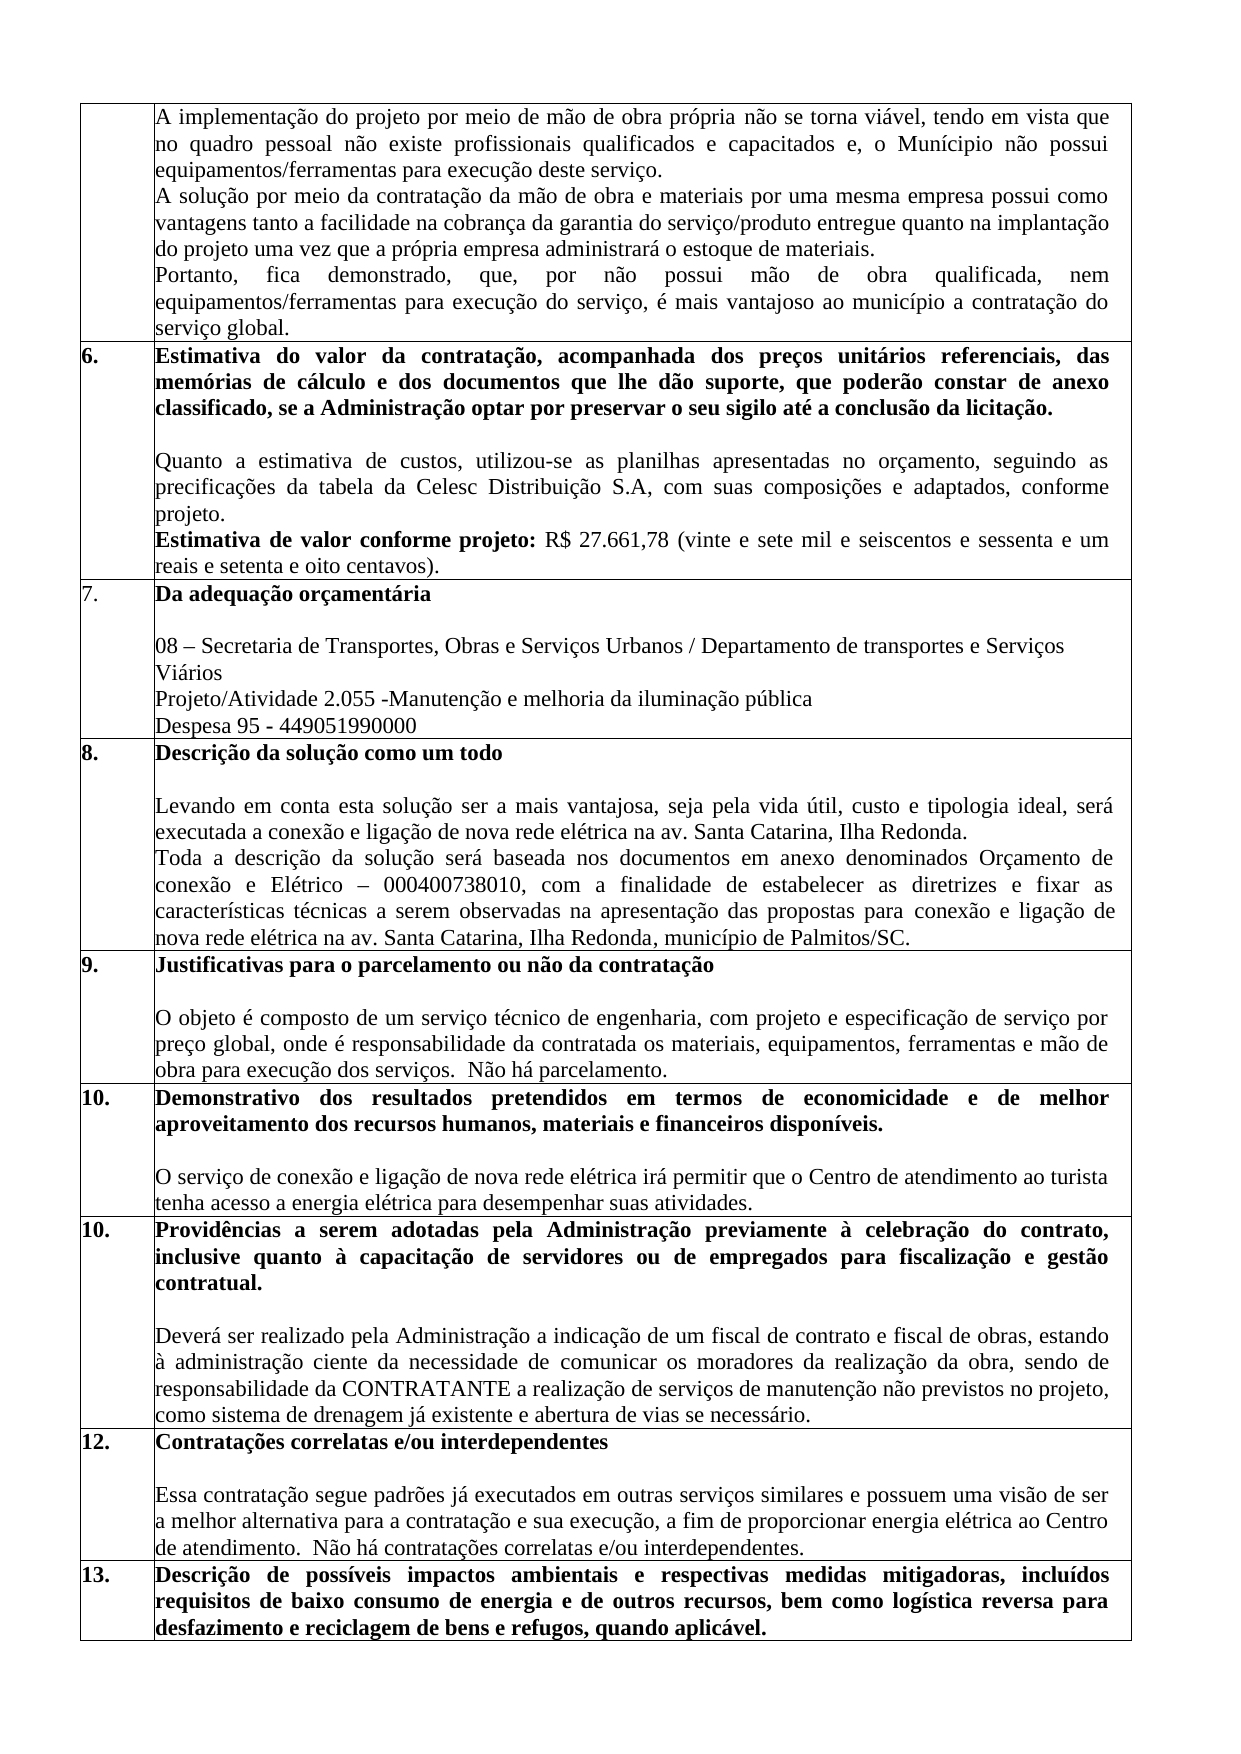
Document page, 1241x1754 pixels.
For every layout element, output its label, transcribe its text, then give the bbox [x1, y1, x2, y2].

table_cell 10. [81, 1084, 154, 1216]
table_cell Estimativa do valor da contratação, acompanhada dos preços unitários referenciais, das memórias de cálculo e dos documentos que lhe dão suporte, que poderão constar de anexo classificado, se a Administração optar por preservar o seu sigilo até a conclusão da licitação. Quanto a estimativa de custos, utilizou-se as planilhas apresentadas no orçamento, seguindo as precificações da tabela da Celesc Distribuição S.A, com suas composições e adaptados, conforme projeto. Estimativa de valor conforme projeto: R$ 27.661,78 (vinte e sete mil e seiscentos e sessenta e um reais e setenta e oito centavos). [155, 342, 1131, 579]
table_cell 9. [81, 951, 154, 1083]
table_cell Descrição da solução como um todo Levando em conta esta solução ser a mais vantajosa, seja pela vida útil, custo e tipologia ideal, será executada a conexão e ligação de nova rede elétrica na av. Santa Catarina, Ilha Redonda. Toda a descrição da solução será baseada nos documentos em anexo denominados Orçamento de conexão e Elétrico – 000400738010, com a finalidade de estabelecer as diretrizes e fixar as características técnicas a serem observadas na apresentação das propostas para conexão e ligação de nova rede elétrica na av. Santa Catarina, Ilha Redonda, município de Palmitos/SC. [155, 739, 1131, 950]
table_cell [155, 1561, 1131, 1640]
table_cell Demonstrativo dos resultados pretendidos em termos de economicidade e de melhor aproveitamento dos recursos humanos, materiais e financeiros disponíveis. O serviço de conexão e ligação de nova rede elétrica irá permitir que o Centro de atendimento ao turista tenha acesso a energia elétrica para desempenhar suas atividades. [155, 1084, 1131, 1216]
table_cell 12. [81, 1429, 154, 1560]
table_cell 13. [81, 1561, 154, 1640]
table_cell Providências a serem adotadas pela Administração previamente à celebração do contrato, inclusive quanto à capacitação de servidores ou de empregados para fiscalização e gestão contratual. Deverá ser realizado pela Administração a indicação de um fiscal de contrato e fiscal de obras, estando à administração ciente da necessidade de comunicar os moradores da realização da obra, sendo de responsabilidade da CONTRATANTE a realização de serviços de manutenção não previstos no projeto, como sistema de drenagem já existente e abertura de vias se necessário. [155, 1217, 1131, 1427]
table_cell 7. [81, 580, 154, 738]
table_cell 10. [81, 1217, 154, 1427]
table_cell 6. [81, 342, 154, 579]
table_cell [155, 104, 1131, 341]
table_cell 8. [81, 739, 154, 950]
table_cell 5. [81, 104, 154, 341]
table_cell Contratações correlatas e/ou interdependentes Essa contratação segue padrões já executados em outras serviços similares e possuem uma visão de ser a melhor alternativa para a contratação e sua execução, a fim de proporcionar energia elétrica ao Centro de atendimento. Não há contratações correlatas e/ou interdependentes. [155, 1429, 1131, 1560]
table_cell Justificativas para o parcelamento ou não da contratação O objeto é composto de um serviço técnico de engenharia, com projeto e especificação de serviço por preço global, onde é responsabilidade da contratada os materiais, equipamentos, ferramentas e mão de obra para execução dos serviços. Não há parcelamento. [155, 951, 1131, 1083]
table_cell Da adequação orçamentária 08 – Secretaria de Transportes, Obras e Serviços Urbanos / Departamento de transportes e Serviços Viários Projeto/Atividade 2.055 -Manutenção e melhoria da iluminação pública Despesa 95 - 449051990000 [155, 580, 1131, 738]
